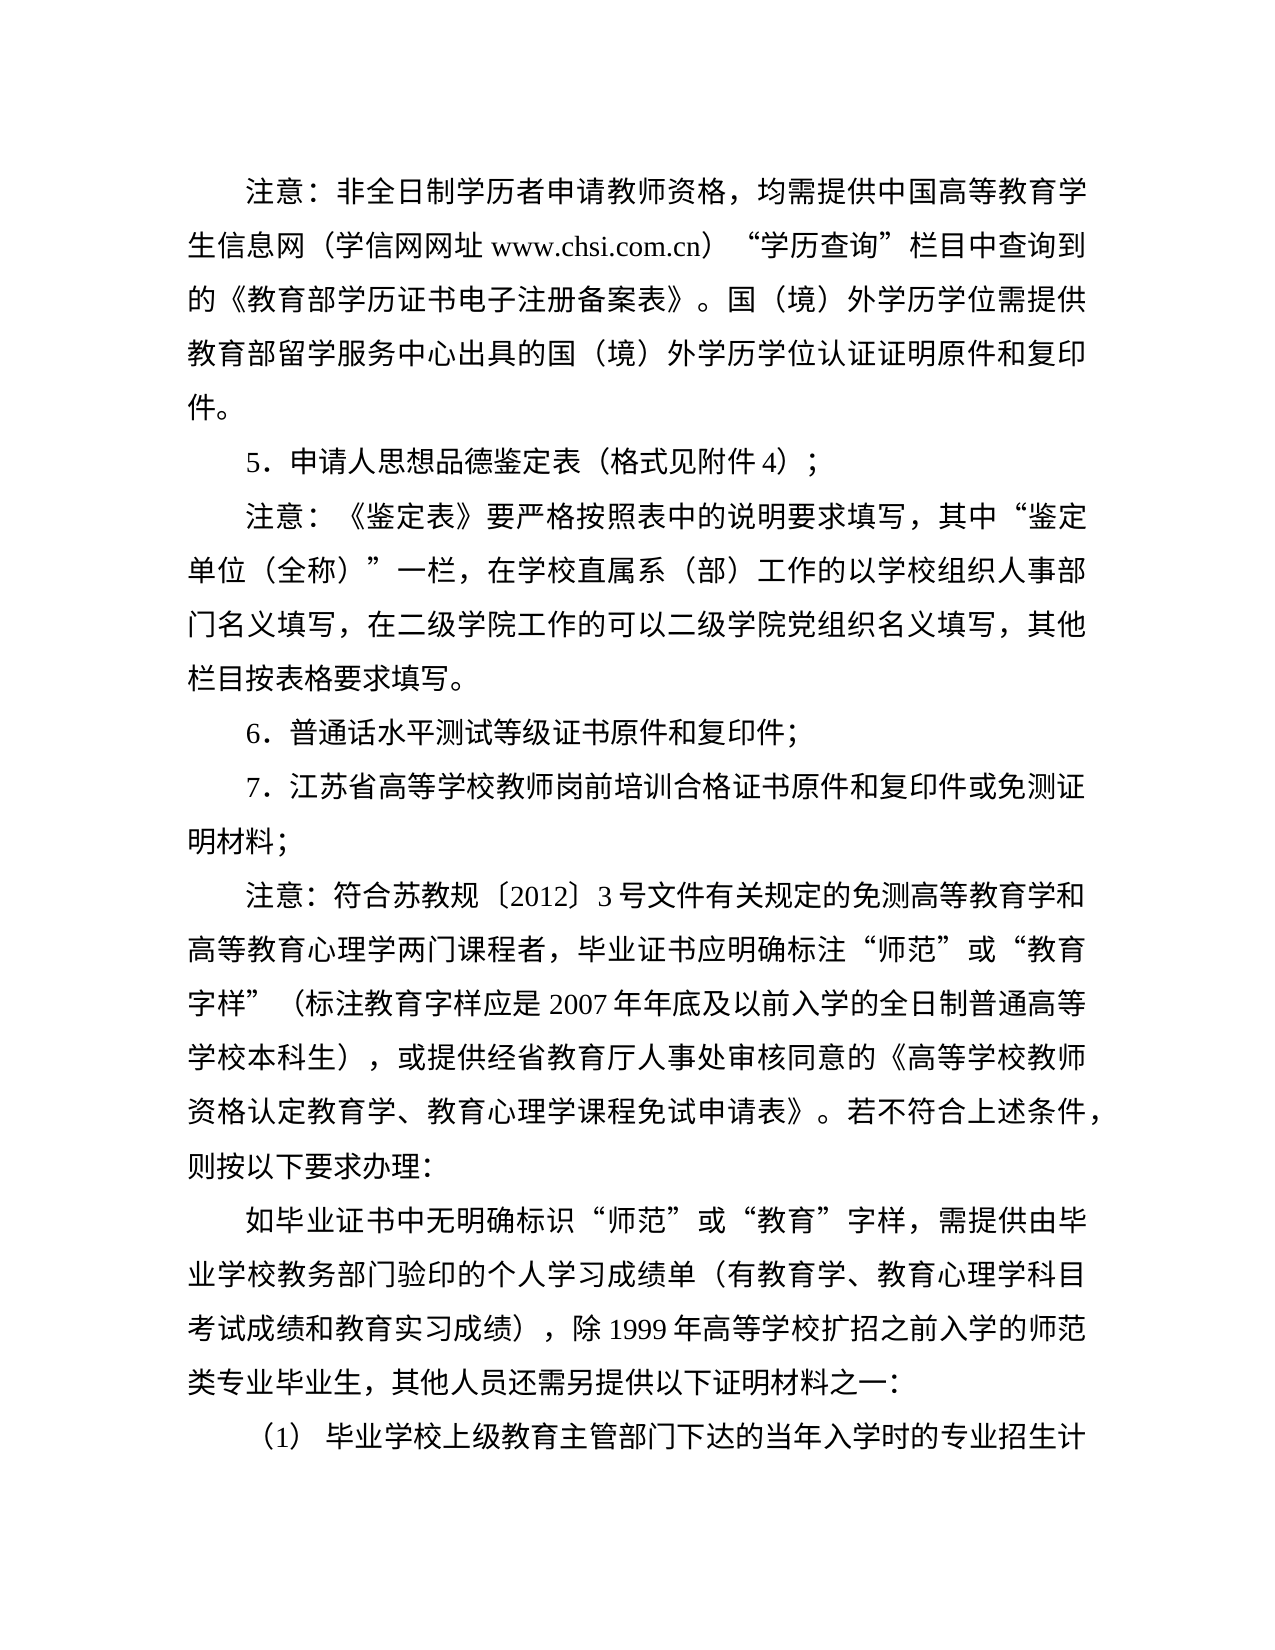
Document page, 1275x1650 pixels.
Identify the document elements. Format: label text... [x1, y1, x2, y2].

text 注意：非全日制学历者申请教师资格，均需提供中国高等教育学生信息网（学信网网址www.chsi.com.cn）“学历查询”栏目中查询到的《教育部学历证书电子注册备案表》。国（境）外学历学位需提供教育部留学服务中心出具的国（境）外学历学位认证证明原件和复印件。 [187, 159, 1088, 429]
text 注意：《鉴定表》要严格按照表中的说明要求填写，其中“鉴定单位（全称）”一栏，在学校直属系（部）工作的以学校组织人事部门名义填写，在二级学院工作的可以二级学院党组织名义填写，其他栏目按表格要求填写。 [187, 484, 1088, 700]
text 6．普通话水平测试等级证书原件和复印件； [187, 700, 1088, 754]
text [187, 1404, 1088, 1459]
text 如毕业证书中无明确标识“师范”或“教育”字样，需提供由毕业学校教务部门验印的个人学习成绩单（有教育学、教育心理学科目考试成绩和教育实习成绩），除1999年高等学校扩招之前入学的师范类专业毕业生，其他人员还需另提供以下证明材料之一： [187, 1188, 1088, 1404]
text 5．申请人思想品德鉴定表（格式见附件4）； [187, 429, 1088, 484]
text 7．江苏省高等学校教师岗前培训合格证书原件和复印件或免测证明材料； [187, 754, 1088, 863]
text 注意：符合苏教规〔2012〕3号文件有关规定的免测高等教育学和高等教育心理学两门课程者，毕业证书应明确标注“师范”或“教育字样”（标注教育字样应是2007年年底及以前入学的全日制普通高等学校本科生），或提供经省教育厅人事处审核同意的《高等学校教师资格认定教育学、教育心理学课程免试申请表》。若不符合上述条件，则按以下要求办理： [187, 863, 1088, 1188]
